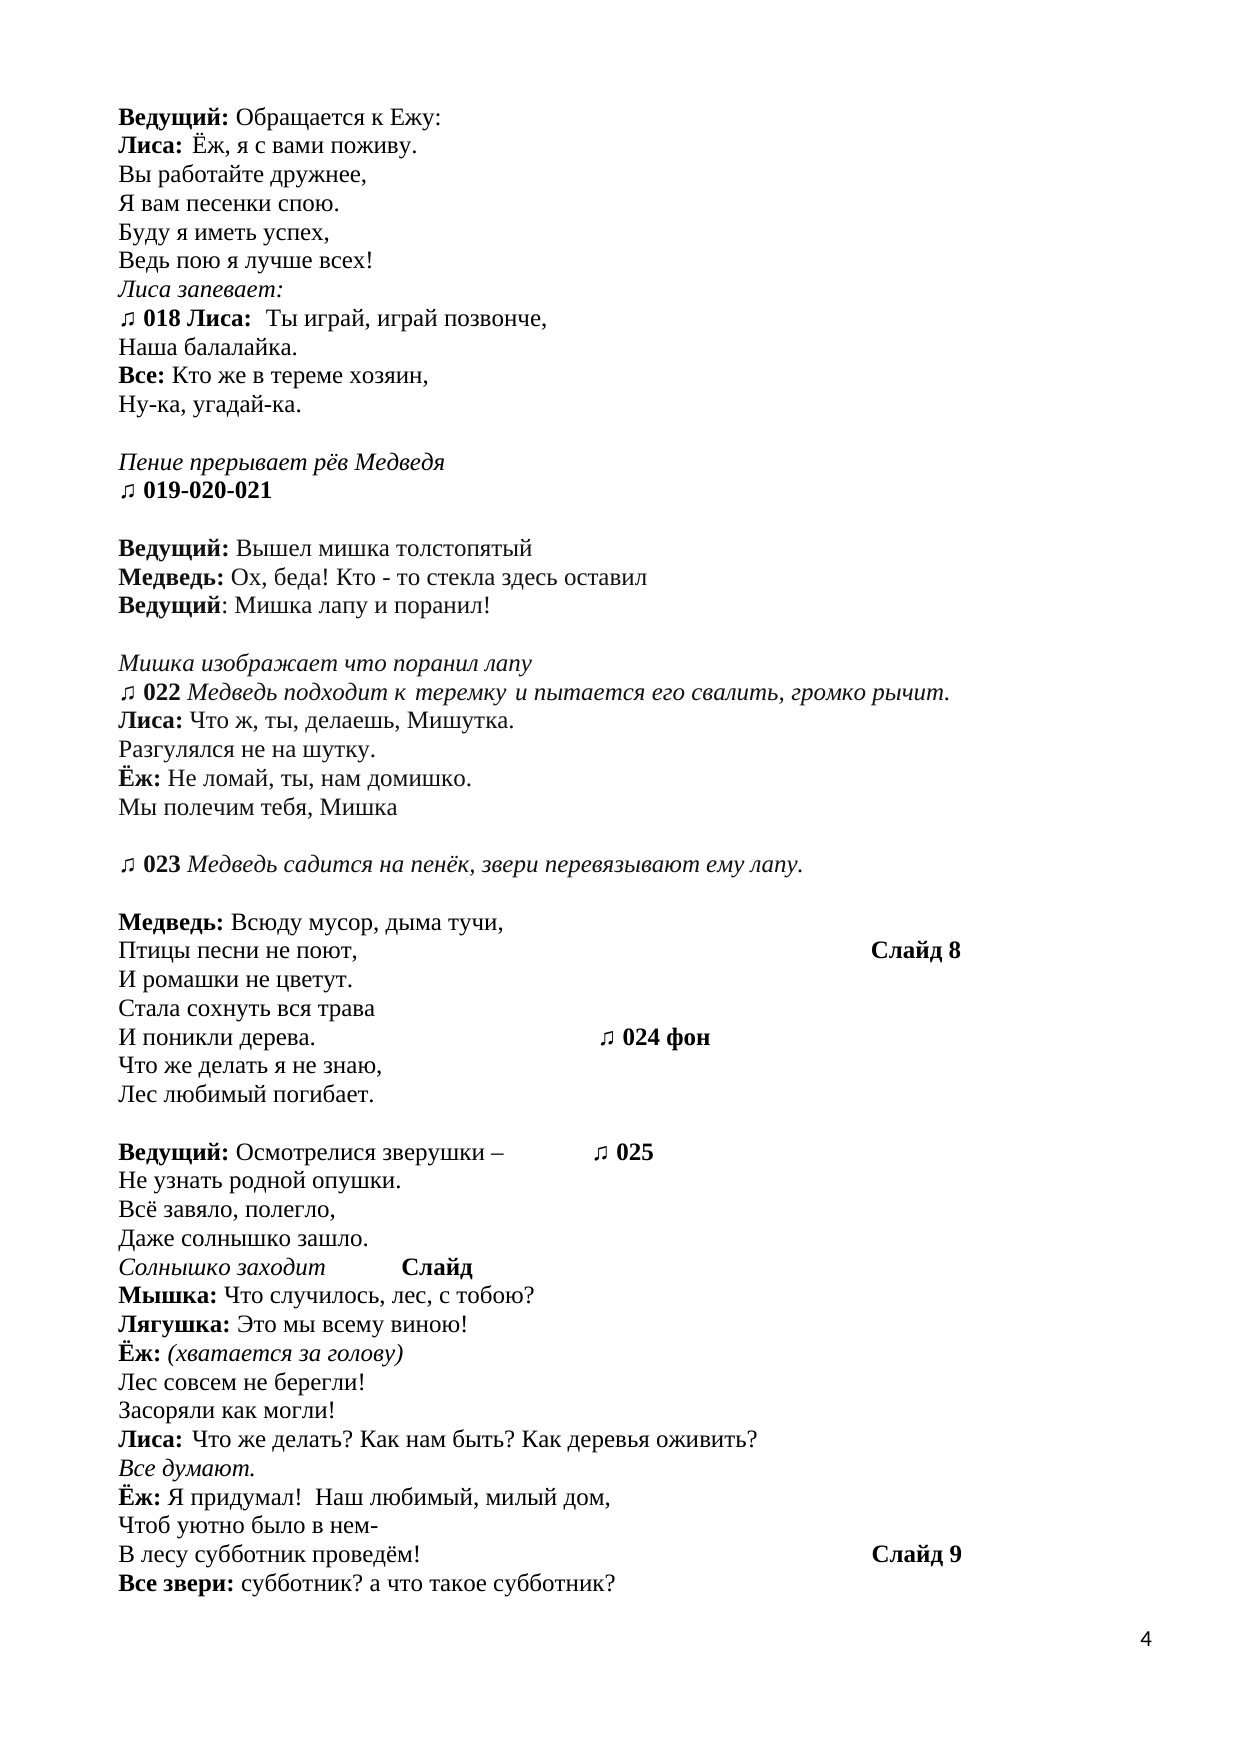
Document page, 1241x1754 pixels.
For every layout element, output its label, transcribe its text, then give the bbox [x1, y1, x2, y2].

text Вы работайте дружнее, [118, 159, 1152, 188]
text В лесу субботник проведём! Слайд 9 [118, 1539, 1152, 1568]
text Что же делать я не знаю, [118, 1051, 1152, 1079]
text Ёж: (хватается за голову) [118, 1338, 1152, 1367]
text Лиса: Что же делать? Как нам быть? Как деревья оживить? [118, 1424, 1152, 1453]
text Лес любимый погибает. [118, 1079, 1152, 1108]
text Все звери: субботник? а что такое субботник? [118, 1568, 1152, 1597]
text Даже солнышко зашло. [118, 1223, 1152, 1252]
text Ведущий: Обращается к Ежу: [118, 102, 1152, 131]
text Буду я иметь успех, [118, 217, 1152, 246]
text Всё завяло, полегло, [118, 1194, 1152, 1223]
text Ведущий: Вышел мишка толстопятый [118, 533, 1152, 562]
text ♫ 019-020-021 [118, 476, 1152, 504]
text Стала сохнуть вся трава [118, 993, 1152, 1022]
text ♫ 018 Лиса: Ты играй, играй позвонче, [118, 303, 1152, 332]
text Лиса запевает: [118, 274, 1152, 303]
text Ёж: Не ломай, ты, нам домишко. [118, 763, 1152, 792]
text Ведущий: Осмотрелися зверушки – ♫ 025 [118, 1137, 1152, 1166]
text Лиса: Ёж, я с вами поживу. [118, 131, 1152, 159]
text Мишка изображает что поранил лапу [118, 648, 1152, 677]
text Ну-ка, угадай-ка. [118, 389, 1152, 418]
text Мы полечим тебя, Мишка [118, 792, 1152, 821]
text И поникли дерева. ♫ 024 фон [118, 1022, 1152, 1051]
text Ёж: Я придумал! Наш любимый, милый дом, [118, 1482, 1152, 1511]
text Пение прерывает рёв Медведя [118, 447, 1152, 476]
text Я вам песенки спою. [118, 188, 1152, 217]
text Медведь: Ох, беда! Кто - то стекла здесь оставил [118, 562, 1152, 591]
text Ведь пою я лучше всех! [118, 246, 1152, 274]
text Лес совсем не берегли! [118, 1367, 1152, 1396]
text И ромашки не цветут. [118, 964, 1152, 993]
text Медведь: Всюду мусор, дыма тучи, [118, 907, 1152, 936]
text Лиса: Что ж, ты, делаешь, Мишутка. [118, 706, 1152, 734]
text Не узнать родной опушки. [118, 1166, 1152, 1194]
text Разгулялся не на шутку. [118, 734, 1152, 763]
text Мышка: Что случилось, лес, с тобою? [118, 1281, 1152, 1309]
text Птицы песни не поют, Слайд 8 [118, 936, 1152, 964]
text Засоряли как могли! [118, 1396, 1152, 1424]
text Солнышко заходит Слайд [118, 1252, 1152, 1281]
text Ведущий: Мишка лапу и поранил! [118, 591, 1152, 619]
text ♫ 022 Медведь подходит к теремку и пытается его свалить, громко рычит. [118, 677, 1152, 706]
text ♫ 023 Медведь садится на пенёк, звери перевязывают ему лапу. [118, 849, 1152, 878]
text Лягушка: Это мы всему виною! [118, 1309, 1152, 1338]
text Все думают. [118, 1453, 1152, 1482]
text Все: Кто же в тереме хозяин, [118, 361, 1152, 389]
text Чтоб уютно было в нем- [118, 1511, 1152, 1539]
text Наша балалайка. [118, 332, 1152, 361]
